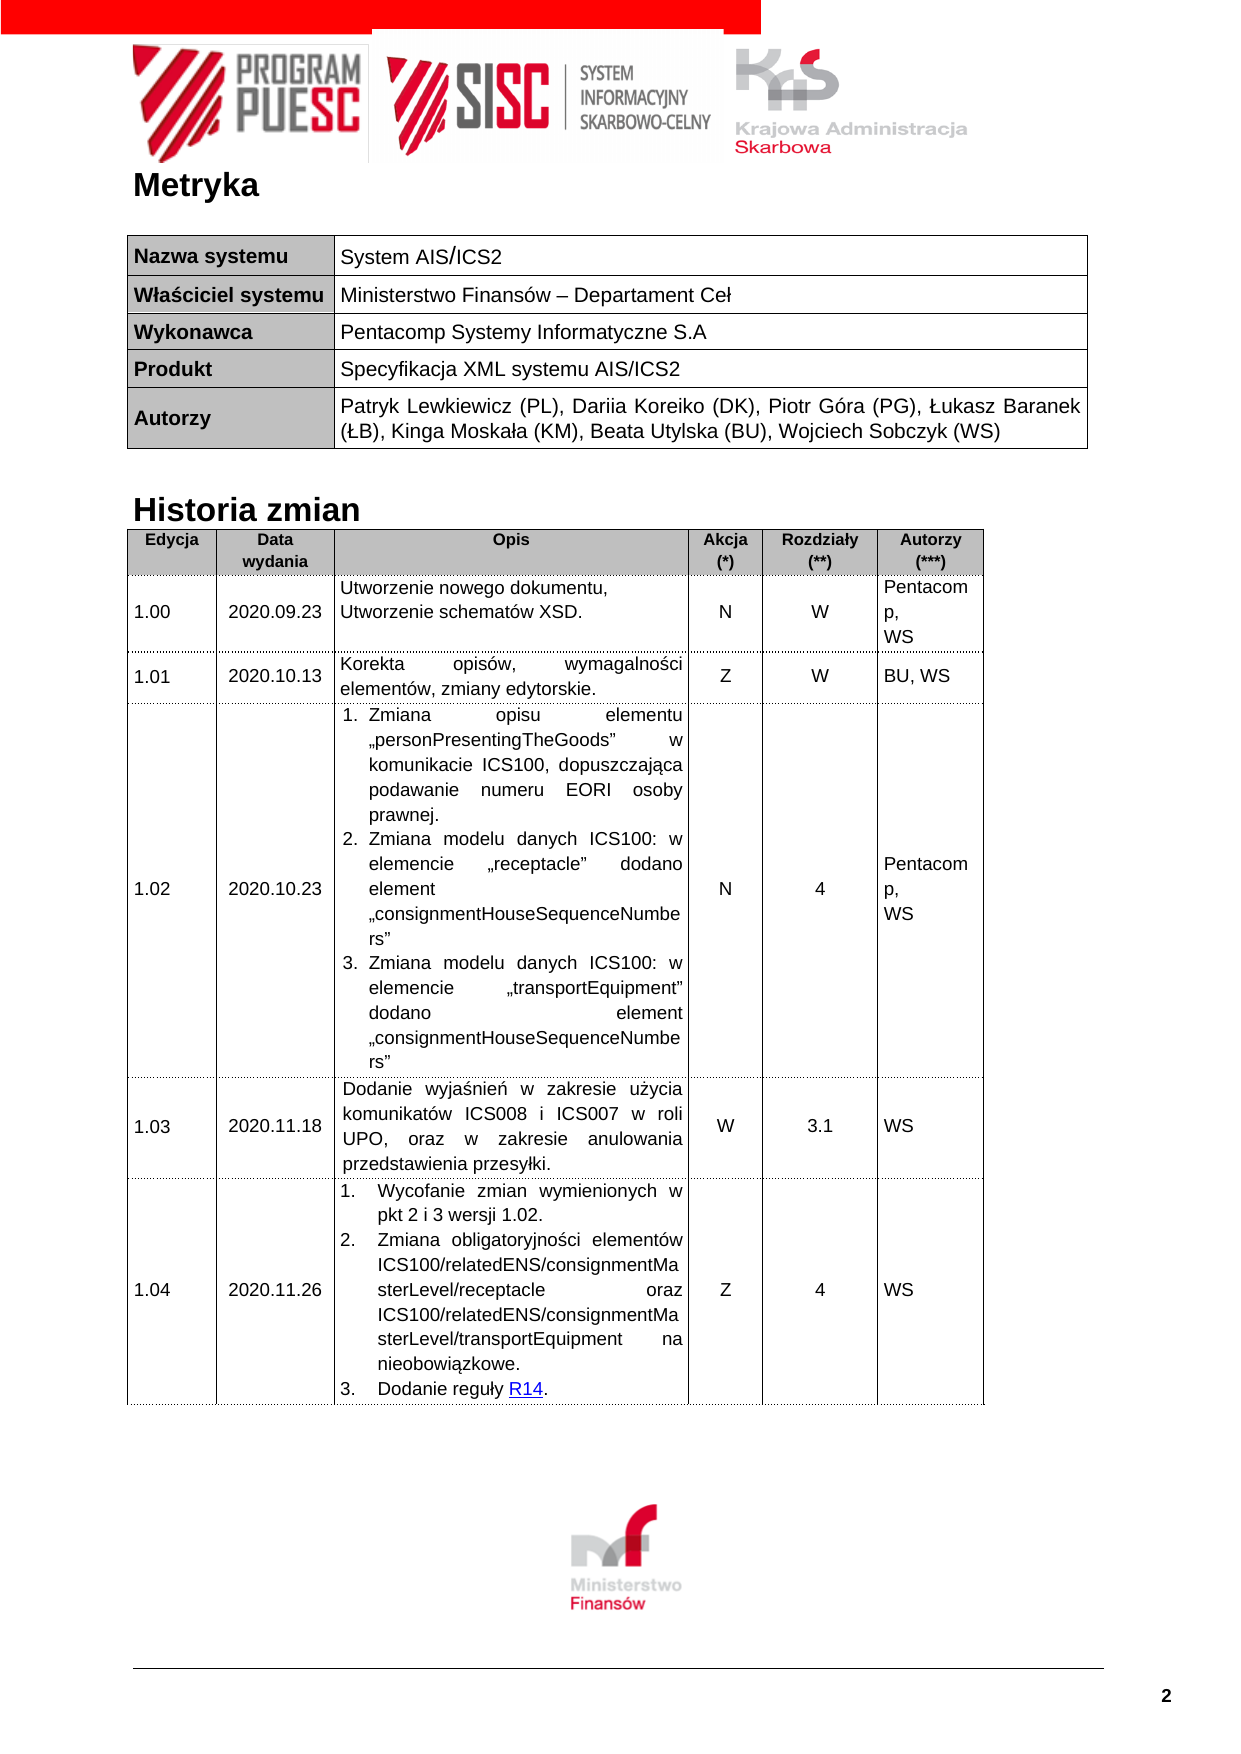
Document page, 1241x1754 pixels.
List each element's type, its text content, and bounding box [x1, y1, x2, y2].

table_cell Patryk Lewkiewicz (PL), Dariia Koreiko (DK), Piotr Góra (PG), Łukasz Baranek (ŁB), Kinga Moskała (KM), Beata Utylska (BU), Wojciech Sobczyk (WS) [335, 388, 1087, 448]
table_header Opis [335, 530, 688, 575]
table_cell 1.04 [128, 1178, 216, 1403]
table_cell Zmiana opisu elementu „personPresentingTheGoods” w komunikacie ICS100, dopuszczająca podawanie numeru EORI osoby prawnej. Zmiana modelu danych ICS100: w elemencie „receptacle” dodano element „consignmentHouseSequenceNumbers” Zmiana modelu danych ICS100: w elemencie „transportEquipment” dodano element „consignmentHouseSequenceNumbers” [335, 703, 688, 1077]
table_cell Autorzy [128, 388, 334, 448]
table_cell 2020.10.23 [217, 703, 334, 1077]
table_header Data wydania [217, 530, 334, 575]
picture [558, 1501, 698, 1623]
table_cell 2020.10.13 [217, 651, 334, 703]
table_header Autorzy (***) [878, 530, 983, 575]
table_cell 1.00 [128, 575, 216, 651]
table_cell 2020.09.23 [217, 575, 334, 651]
table_cell 1.01 [128, 651, 216, 703]
table_header Rozdziały (**) [763, 530, 877, 575]
table_cell Produkt [128, 350, 334, 386]
table_cell W [763, 651, 877, 703]
text Metryka [133, 166, 1122, 204]
table_header System AIS/ICS2 [335, 236, 1087, 275]
table_cell WS [878, 1077, 983, 1178]
table_cell WS [878, 1178, 983, 1403]
table_cell Ministerstwo Finansów – Departament Ceł [335, 276, 1087, 312]
table_cell 4 [763, 703, 877, 1077]
table_cell Specyfikacja XML systemu AIS/ICS2 [335, 350, 1087, 386]
table_cell Właściciel systemu [128, 276, 334, 312]
table_cell 1.03 [128, 1077, 216, 1178]
table_cell Z [689, 651, 762, 703]
table_cell 1.02 [128, 703, 216, 1077]
table_cell 3.1 [763, 1077, 877, 1178]
table_cell Pentacomp, WS [878, 703, 983, 1077]
table_cell Pentacomp Systemy Informatyczne S.A [335, 314, 1087, 349]
table_header Edycja [128, 530, 216, 575]
table_cell N [689, 703, 762, 1077]
table_cell W [763, 575, 877, 651]
table_cell Z [689, 1178, 762, 1403]
table_cell Korekta opisów, wymagalności elementów, zmiany edytorskie. [335, 651, 688, 703]
table_cell Dodanie wyjaśnień w zakresie użycia komunikatów ICS008 i ICS007 w roli UPO, oraz w zakresie anulowania przedstawienia przesyłki. [335, 1077, 688, 1178]
text Historia zmian [133, 490, 1122, 528]
table_cell Utworzenie nowego dokumentu, Utworzenie schematów XSD. [335, 575, 688, 651]
table_cell 2020.11.26 [217, 1178, 334, 1403]
table_header Akcja (*) [689, 530, 762, 575]
table_cell Wycofanie zmian wymienionych w pkt 2 i 3 wersji 1.02. Zmiana obligatoryjności elementów ICS100/relatedENS/consignmentMasterLevel/receptacle oraz ICS100/relatedENS/consignmentMasterLevel/transportEquipment na nieobowiązkowe. Dodanie reguły R14. [335, 1178, 688, 1403]
table_header Nazwa systemu [128, 236, 334, 275]
table_cell N [689, 575, 762, 651]
table_cell Wykonawca [128, 314, 334, 349]
table_cell Pentacomp, WS [878, 575, 983, 651]
table_cell 4 [763, 1178, 877, 1403]
table_cell W [689, 1077, 762, 1178]
table_cell 2020.11.18 [217, 1077, 334, 1178]
table_cell BU, WS [878, 651, 983, 703]
picture [132, 29, 977, 163]
